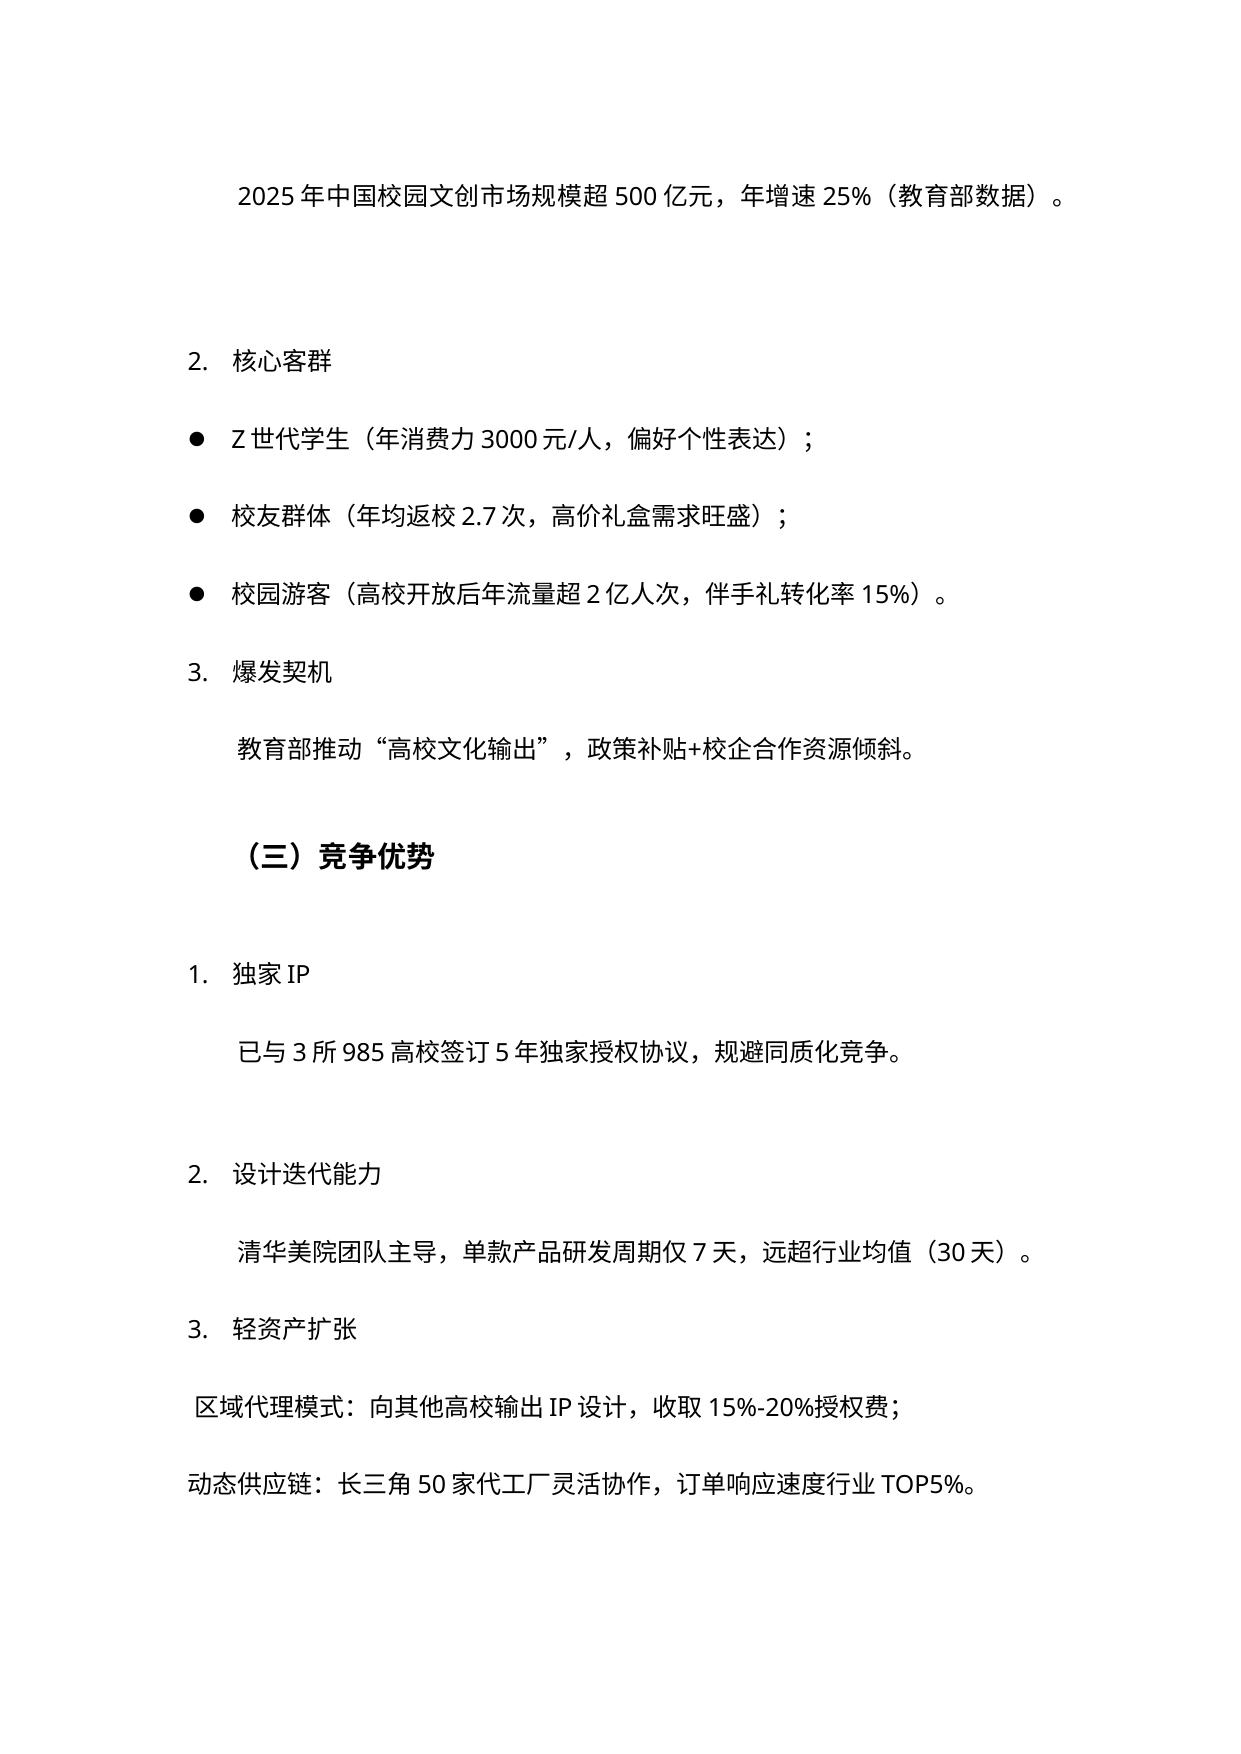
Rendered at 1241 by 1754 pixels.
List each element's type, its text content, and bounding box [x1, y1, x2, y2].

list Z世代学生（年消费力3000元/人，偏好个性表达）； [187, 405, 1053, 470]
list 校园游客（高校开放后年流量超2亿人次，伴手礼转化率15%）。 [187, 560, 1053, 625]
text 教育部推动“高校文化输出”，政策补贴+校企合作资源倾斜。 [187, 715, 1053, 780]
text 已与3所985高校签订5年独家授权协议，规避同质化竞争。 [187, 1018, 1053, 1083]
list 爆发契机 [187, 638, 1053, 703]
text 清华美院团队主导，单款产品研发周期仅7天，远超行业均值（30天）。 [187, 1218, 1053, 1283]
text 2025年中国校园文创市场规模超500亿元，年增速25%（教育部数据）。 [187, 162, 1053, 315]
list 设计迭代能力 [187, 1140, 1053, 1205]
list 轻资产扩张 [187, 1295, 1053, 1360]
subtitle 竞争优势 [187, 822, 1053, 887]
list 区域代理模式：向其他高校输出IP设计，收取15%-20%授权费； [187, 1373, 1053, 1438]
list 核心客群 [187, 327, 1053, 392]
list 独家IP [187, 941, 1053, 1006]
list 校友群体（年均返校2.7次，高价礼盒需求旺盛）； [187, 482, 1053, 547]
list 动态供应链：长三角50家代工厂灵活协作，订单响应速度行业TOP5%。 [187, 1451, 1053, 1516]
